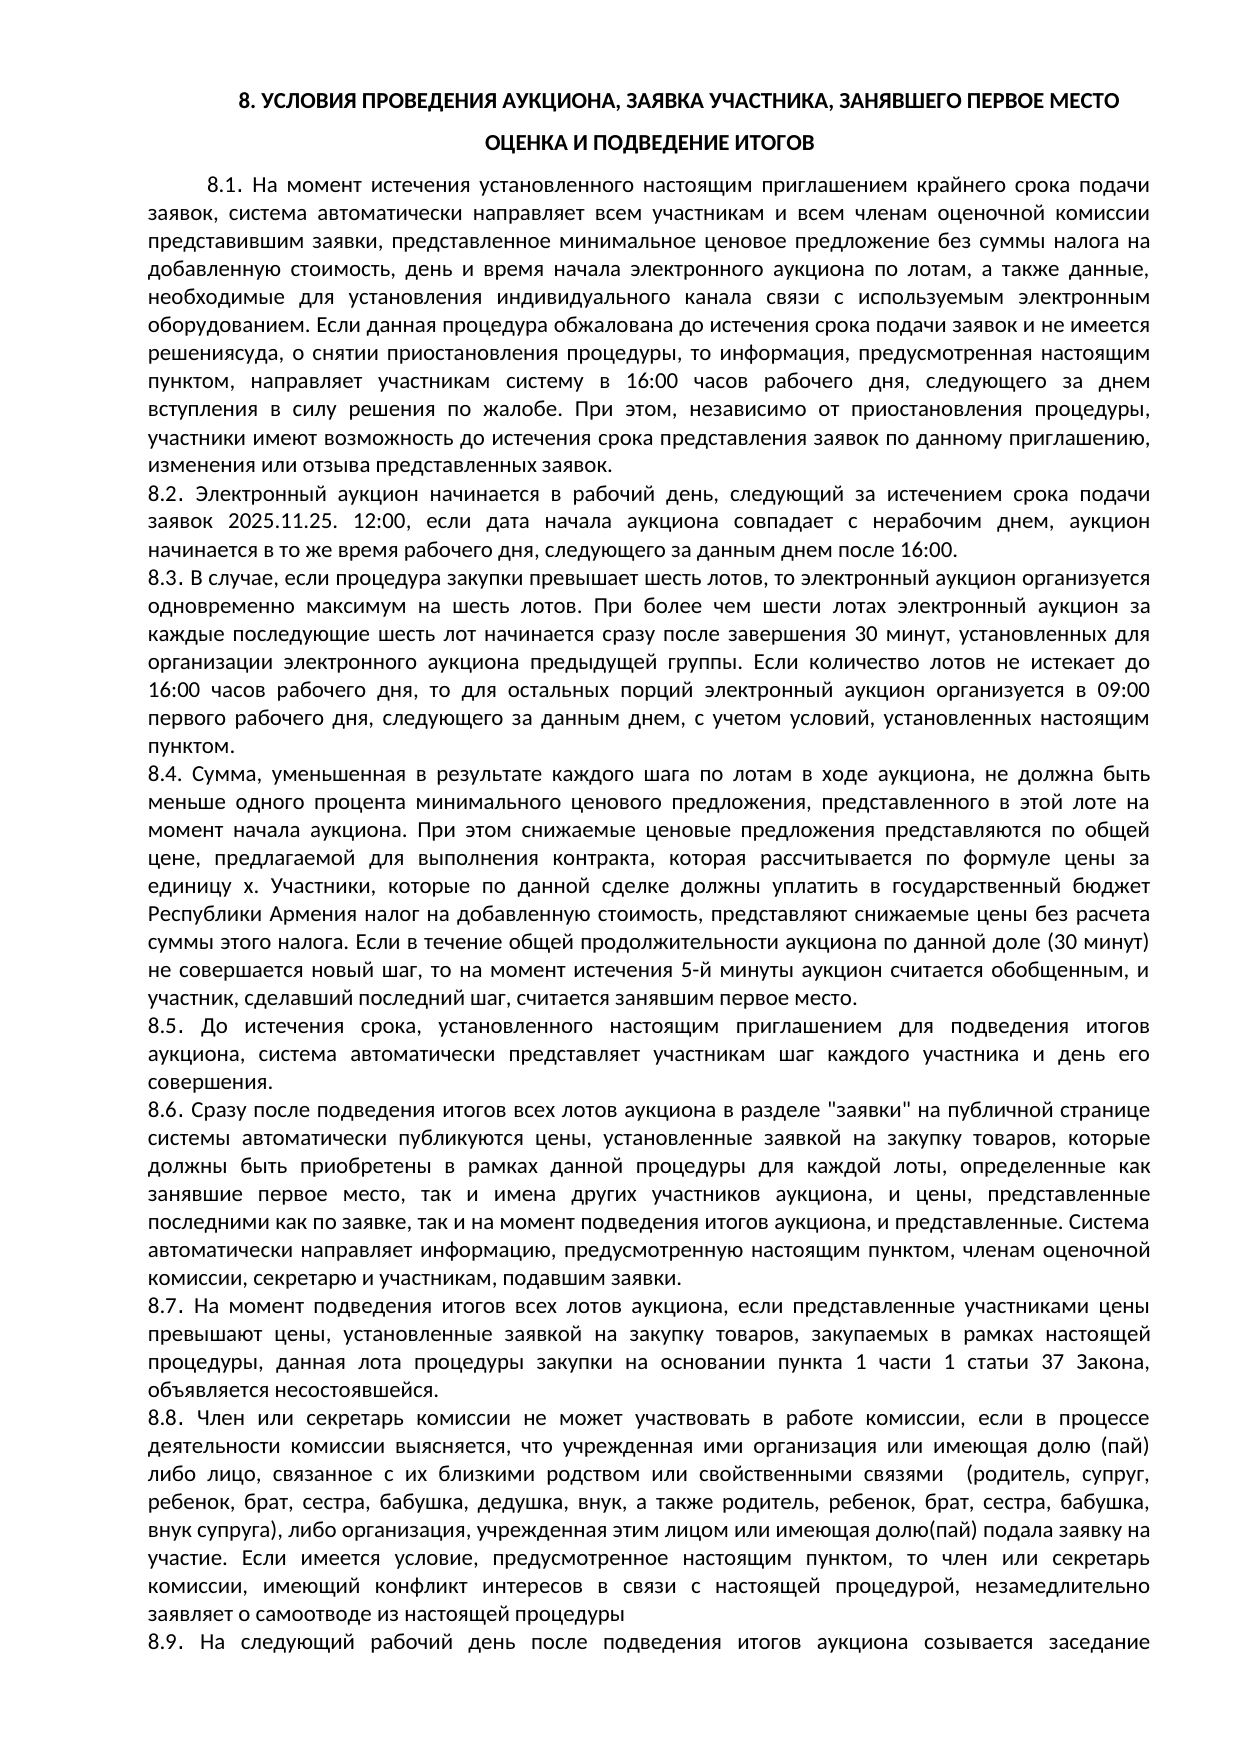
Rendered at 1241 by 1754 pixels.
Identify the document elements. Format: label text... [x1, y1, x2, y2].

text 8.8․ Член или секретарь комиссии не может участвовать в работе комиссии, если в процессе деятельности комиссии выясняется, что учрежденная ими организация или имеющая долю (пай) либо лицо, связанное с их близкими родством или свойственными связями (родитель, супруг, ребенок, брат, сестра, бабушка, дедушка, внук, а также родитель, ребенок, брат, сестра, бабушка, внук супруга), либо организация, учрежденная этим лицом или имеющая долю(пай) подала заявку на участие. Если имеется условие, предусмотренное настоящим пунктом, то член или секретарь комиссии, имеющий конфликт интересов в связи с настоящей процедурой, незамедлительно заявляет о самоотводе из настоящей процедуры [148, 1403, 1152, 1627]
text 8.5․ До истечения срока, установленного настоящим приглашением для подведения итогов аукциона, система автоматически представляет участникам шаг каждого участника и день его совершения. [148, 1011, 1152, 1095]
text 8.2․ Электронный аукцион начинается в рабочий день, следующий за истечением срока подачи заявок 2025.11.25. 12:00 , если дата начала аукциона совпадает с нерабочим днем, аукцион начинается в то же время рабочего дня, следующего за данным днем после 16:00. [148, 479, 1152, 563]
text 8.3․ В случае, если процедура закупки превышает шесть лотов, то электронный аукцион организуется одновременно максимум на шесть лотов. При более чем шести лотах электронный аукцион за каждые последующие шесть лот начинается сразу после завершения 30 минут, установленных для организации электронного аукциона предыдущей группы. Если количество лотов не истекает до 16:00 часов рабочего дня, то для остальных порций электронный аукцион организуется в 09:00 первого рабочего дня, следующего за данным днем, с учетом условий, установленных настоящим пунктом. [148, 563, 1152, 759]
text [148, 1627, 1152, 1656]
text 8.7․ На момент подведения итогов всех лотов аукциона, если представленные участниками цены превышают цены, установленные заявкой на закупку товаров, закупаемых в рамках настоящей процедуры, данная лота процедуры закупки на основании пункта 1 части 1 статьи 37 Закона, объявляется несостоявшейся. [148, 1291, 1152, 1403]
text 8.6․ Сразу после подведения итогов всех лотов аукциона в разделе "заявки" на публичной странице системы автоматически публикуются цены, установленные заявкой на закупку товаров, которые должны быть приобретены в рамках данной процедуры для каждой лоты, определенные как занявшие первое место, так и имена других участников аукциона, и цены, представленные последними как по заявке, так и на момент подведения итогов аукциона, и представленные. Система автоматически направляет информацию, предусмотренную настоящим пунктом, членам оценочной комиссии, секретарю и участникам, подавшим заявки. [148, 1095, 1152, 1291]
text 8. УСЛОВИЯ ПРОВЕДЕНИЯ АУКЦИОНА, ЗАЯВКА УЧАСТНИКА, ЗАНЯВШЕГО ПЕРВОЕ МЕСТО ОЦЕНКА И ПОДВЕДЕНИЕ ИТОГОВ [148, 86, 1152, 156]
text 8.1․ На момент истечения установленного настоящим приглашением крайнего срока подачи заявок, система автоматически направляет всем участникам и всем членам оценочной комиссии представившим заявки, представленное минимальное ценовое предложение без суммы налога на добавленную стоимость, день и время начала электронного аукциона по лотам, а также данные, необходимые для установления индивидуального канала связи с используемым электронным оборудованием. Если данная процедура обжалована до истечения срока подачи заявок и не имеется решениясуда, о снятии приостановления процедуры, то информация, предусмотренная настоящим пунктом, направляет участникам систему в 16:00 часов рабочего дня, следующего за днем вступления в силу решения по жалобе. При этом, независимо от приостановления процедуры, участники имеют возможность до истечения срока представления заявок по данному приглашению, изменения или отзыва представленных заявок. [148, 170, 1152, 479]
text 8.4. Сумма, уменьшенная в результате каждого шага по лотам в ходе аукциона, не должна быть меньше одного процента минимального ценового предложения, представленного в этой лоте на момент начала аукциона. При этом снижаемые ценовые предложения представляются по общей цене, предлагаемой для выполнения контракта, которая рассчитывается по формуле цены за единицу x. Участники, которые по данной сделке должны уплатить в государственный бюджет Республики Армения налог на добавленную стоимость, представляют снижаемые цены без расчета суммы этого налога. Если в течение общей продолжительности аукциона по данной доле (30 минут) не совершается новый шаг, то на момент истечения 5-й минуты аукцион считается обобщенным, и участник, сделавший последний шаг, считается занявшим первое место. [148, 759, 1152, 1011]
